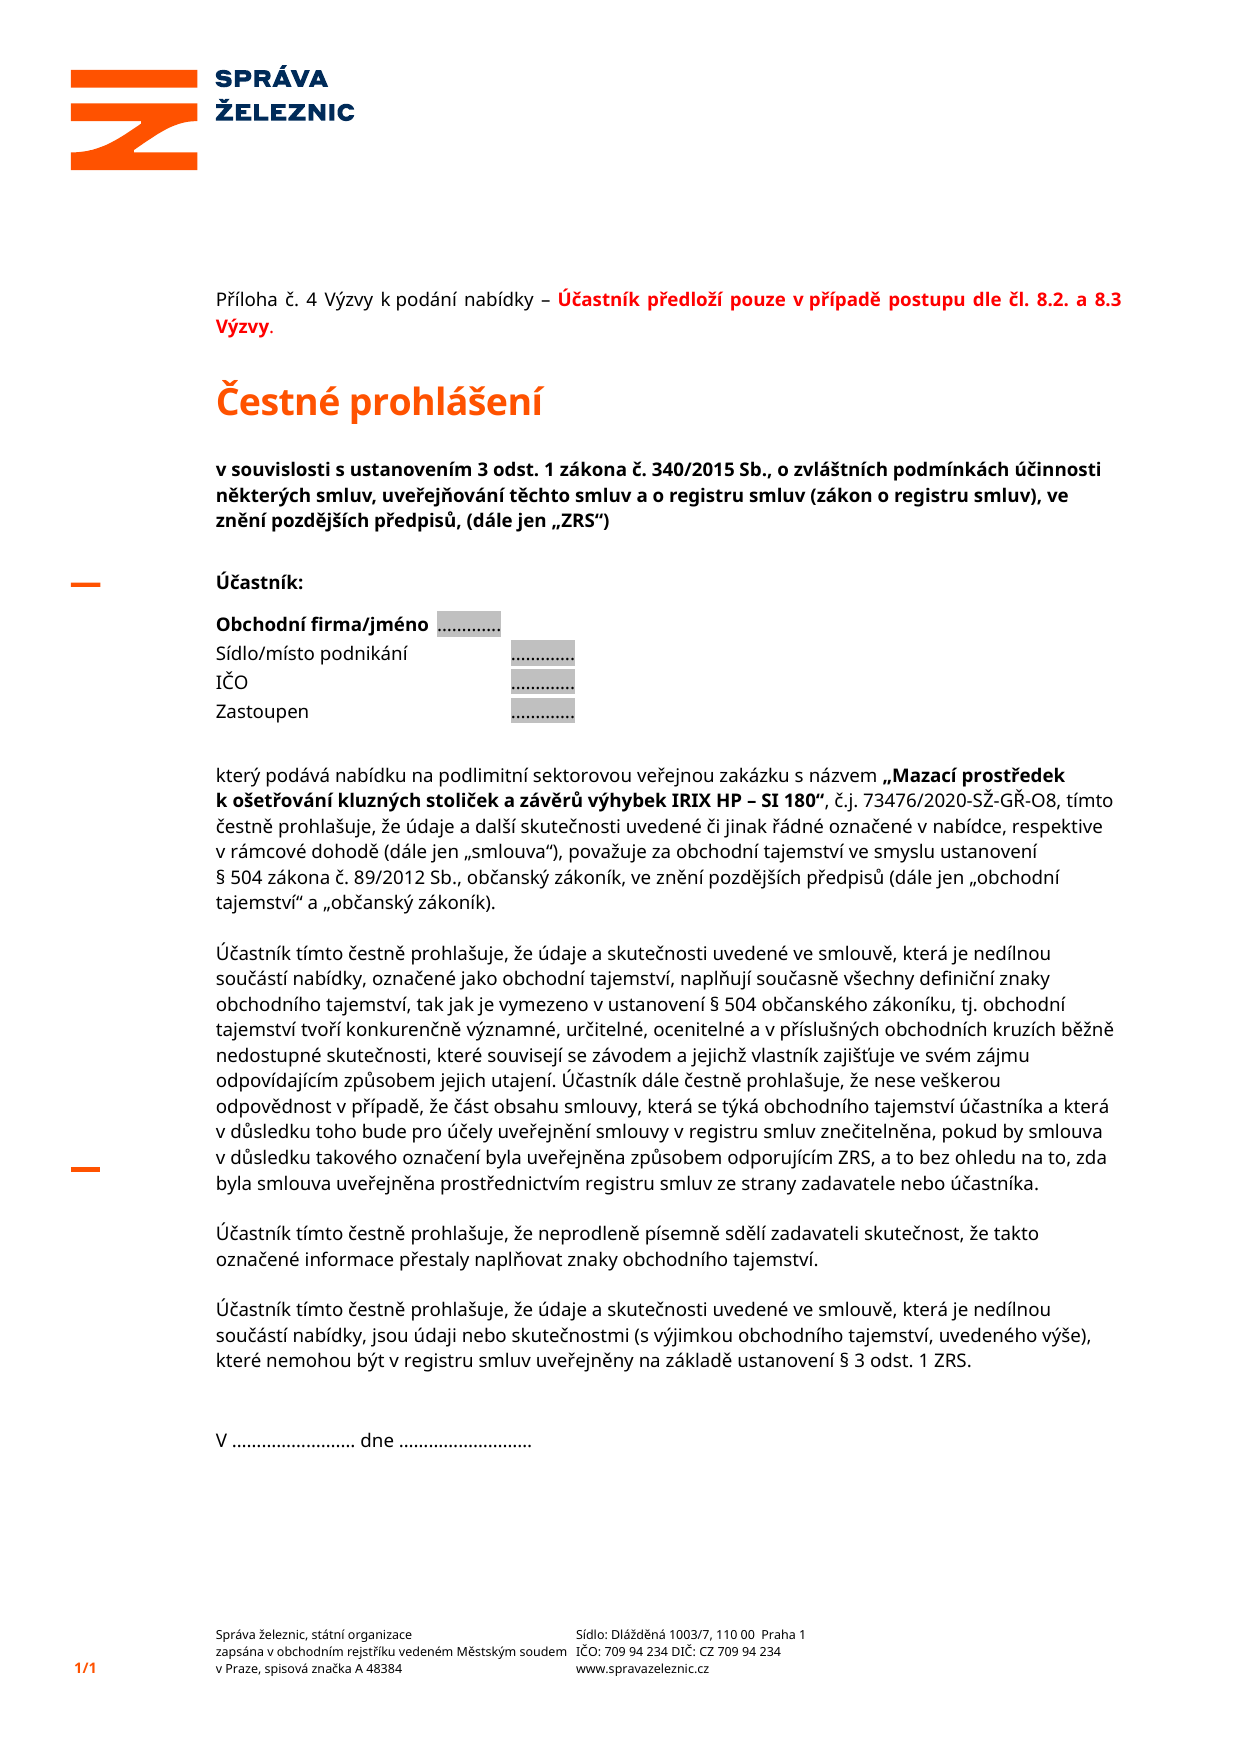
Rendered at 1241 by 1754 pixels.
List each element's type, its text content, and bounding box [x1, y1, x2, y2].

subtitle Čestné prohlášení [216, 375, 1122, 426]
text v souvislosti s ustanovením 3 odst. 1 zákona č. 340/2015 Sb., o zvláštních podmínkách účinnosti některých smluv, uveřejňování těchto smluv a o registru smluv (zákon o registru smluv), ve znění pozdějších předpisů, (dále jen „ZRS“) [216, 456, 1122, 533]
text Účastník: [216, 565, 1122, 596]
text Účastník tímto čestně prohlašuje, že neprodleně písemně sdělí zadavateli skutečnost, že takto označené informace přestaly naplňovat znaky obchodního tajemství. [216, 1220, 1122, 1271]
text který podává nabídku na podlimitní sektorovou veřejnou zakázku s názvem „Mazací prostředek k ošetřování kluzných stoliček a závěrů výhybek IRIX HP – SI 180“, č.j. 73476/2020-SŽ-GŘ-O8, tímto čestně prohlašuje, že údaje a další skutečnosti uvedené či jinak řádné označené v nabídce, respektive v rámcové dohodě (dále jen „smlouva“), považuje za obchodní tajemství ve smyslu ustanovení § 504 zákona č. 89/2012 Sb., občanský zákoník, ve znění pozdějších předpisů (dále jen „obchodní tajemství“ a „občanský zákoník). [216, 762, 1122, 915]
text Účastník tímto čestně prohlašuje, že údaje a skutečnosti uvedené ve smlouvě, která je nedílnou součástí nabídky, označené jako obchodní tajemství, naplňují současně všechny definiční znaky obchodního tajemství, tak jak je vymezeno v ustanovení § 504 občanského zákoníku, tj. obchodní tajemství tvoří konkurenčně významné, určitelné, ocenitelné a v příslušných obchodních kruzích běžně nedostupné skutečnosti, které souvisejí se závodem a jejichž vlastník zajišťuje ve svém zájmu odpovídajícím způsobem jejich utajení. Účastník dále čestně prohlašuje, že nese veškerou odpovědnost v případě, že část obsahu smlouvy, která se týká obchodního tajemství účastníka a která v důsledku toho bude pro účely uveřejnění smlouvy v registru smluv znečitelněna, pokud by smlouva v důsledku takového označení byla uveřejněna způsobem odporujícím ZRS, a to bez ohledu na to, zda byla smlouva uveřejněna prostřednictvím registru smluv ze strany zadavatele nebo účastníka. [216, 940, 1122, 1195]
text V ………………….… dne ……………………… [216, 1423, 1121, 1453]
text Sídlo/místo podnikání …………. [216, 637, 1122, 666]
text Obchodní firma/jméno …………. [216, 608, 1122, 637]
text IČO …………. [216, 666, 1122, 695]
text Účastník tímto čestně prohlašuje, že údaje a skutečnosti uvedené ve smlouvě, která je nedílnou součástí nabídky, jsou údaji nebo skutečnostmi (s výjimkou obchodního tajemství, uvedeného výše), které nemohou být v registru smluv uveřejněny na základě ustanovení § 3 odst. 1 ZRS. [216, 1296, 1122, 1373]
text Zastoupen …………. [216, 695, 1122, 724]
text Příloha č. 4 Výzvy k podání nabídky – Účastník předloží pouze v případě postupu dle čl. 8.2. a 8.3 Výzvy. [216, 286, 1122, 339]
